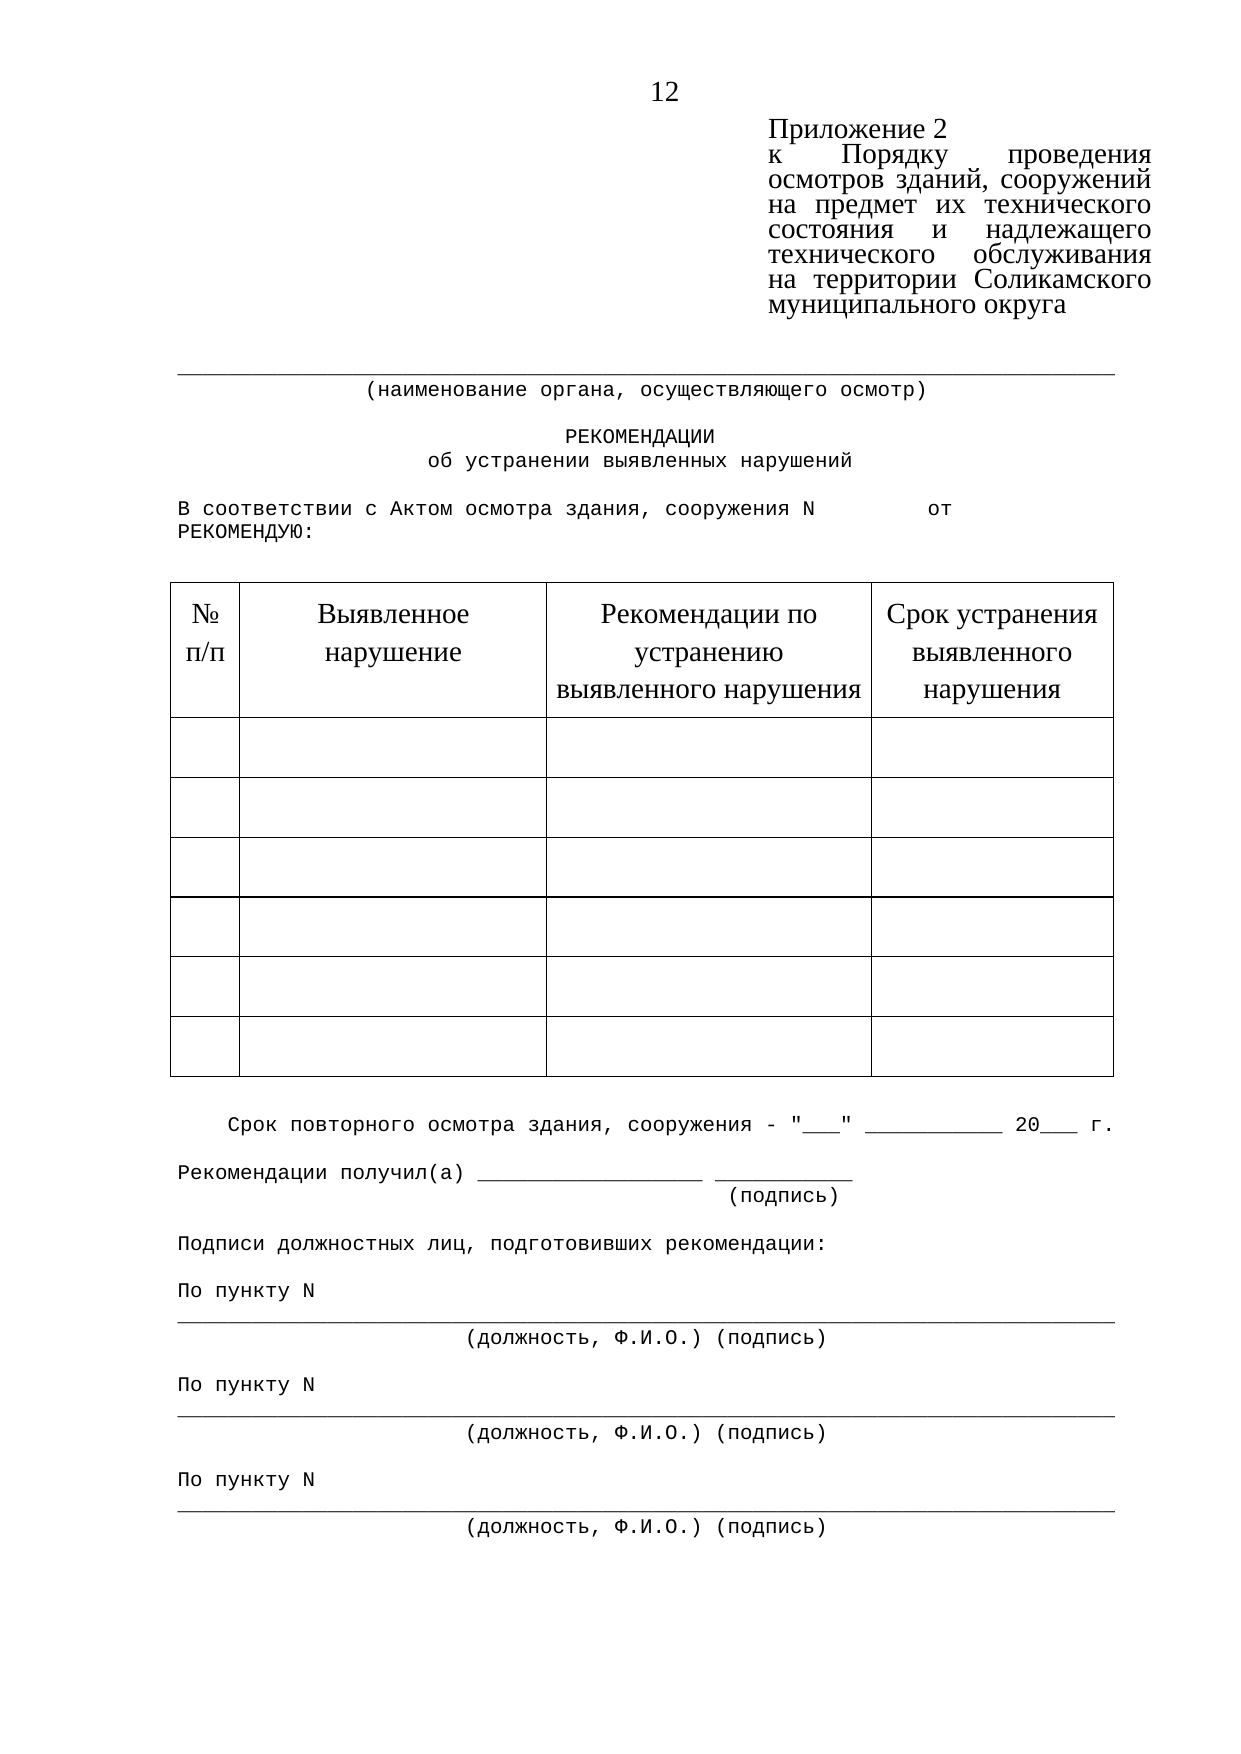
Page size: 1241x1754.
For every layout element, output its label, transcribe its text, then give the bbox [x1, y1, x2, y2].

text Срок повторного осмотра здания, сооружения - "___" ___________ 20___ г. [177, 1114, 1152, 1138]
table_cell [240, 898, 546, 956]
table_cell [547, 838, 871, 896]
text Рекомендации получил(а) __________________ ___________ [177, 1162, 1152, 1185]
text ___________________________________________________________________________ [177, 1303, 1152, 1327]
table_cell [171, 838, 239, 896]
table_cell [240, 718, 546, 777]
table_cell [171, 718, 239, 777]
table_cell [872, 957, 1113, 1016]
text По пункту N [177, 1469, 1152, 1493]
table_header Срок устранения выявленного нарушения [872, 583, 1113, 717]
text ___________________________________________________________________________ [177, 1398, 1152, 1422]
table_cell [240, 838, 546, 896]
table_header Выявленное нарушение [240, 583, 546, 717]
table_cell [872, 1017, 1113, 1076]
table_cell [872, 838, 1113, 896]
text ___________________________________________________________________________ [177, 356, 1152, 379]
table_cell [240, 778, 546, 837]
table_cell [547, 1017, 871, 1076]
table_cell [171, 1017, 239, 1076]
table_cell [547, 957, 871, 1016]
text По пункту N [177, 1374, 1152, 1398]
table_cell [547, 778, 871, 837]
text По пункту N [177, 1280, 1152, 1303]
table_cell [240, 1017, 546, 1076]
text (должность, Ф.И.О.) (подпись) [177, 1516, 1152, 1540]
text об устранении выявленных нарушений [177, 450, 1152, 474]
table_header Рекомендации по устранению выявленного нарушения [547, 583, 871, 717]
table_cell [171, 957, 239, 1016]
text Приложение 2 [768, 118, 1152, 143]
table_cell [171, 778, 239, 837]
table_cell [872, 898, 1113, 956]
text к Порядку проведения осмотров зданий, сооружений на предмет их технического состояния и надлежащего технического обслуживания на территории Соликамского муниципального округа [768, 143, 1152, 318]
text (должность, Ф.И.О.) (подпись) [177, 1422, 1152, 1445]
text (наименование органа, осуществляющего осмотр) [177, 379, 1152, 403]
text РЕКОМЕНДУЮ: [177, 521, 1152, 545]
table_header № п/п [171, 583, 239, 717]
text Подписи должностных лиц, подготовивших рекомендации: [177, 1233, 1152, 1256]
text (должность, Ф.И.О.) (подпись) [177, 1327, 1152, 1351]
text (подпись) [177, 1185, 1152, 1209]
table_cell [872, 778, 1113, 837]
text В соответствии с Актом осмотра здания, сооружения N от [177, 497, 1152, 521]
table_cell [872, 718, 1113, 777]
text ___________________________________________________________________________ [177, 1493, 1152, 1516]
table_cell [240, 957, 546, 1016]
table_cell [171, 898, 239, 956]
text РЕКОМЕНДАЦИИ [177, 427, 1152, 450]
table_cell [547, 718, 871, 777]
table_cell [547, 898, 871, 956]
